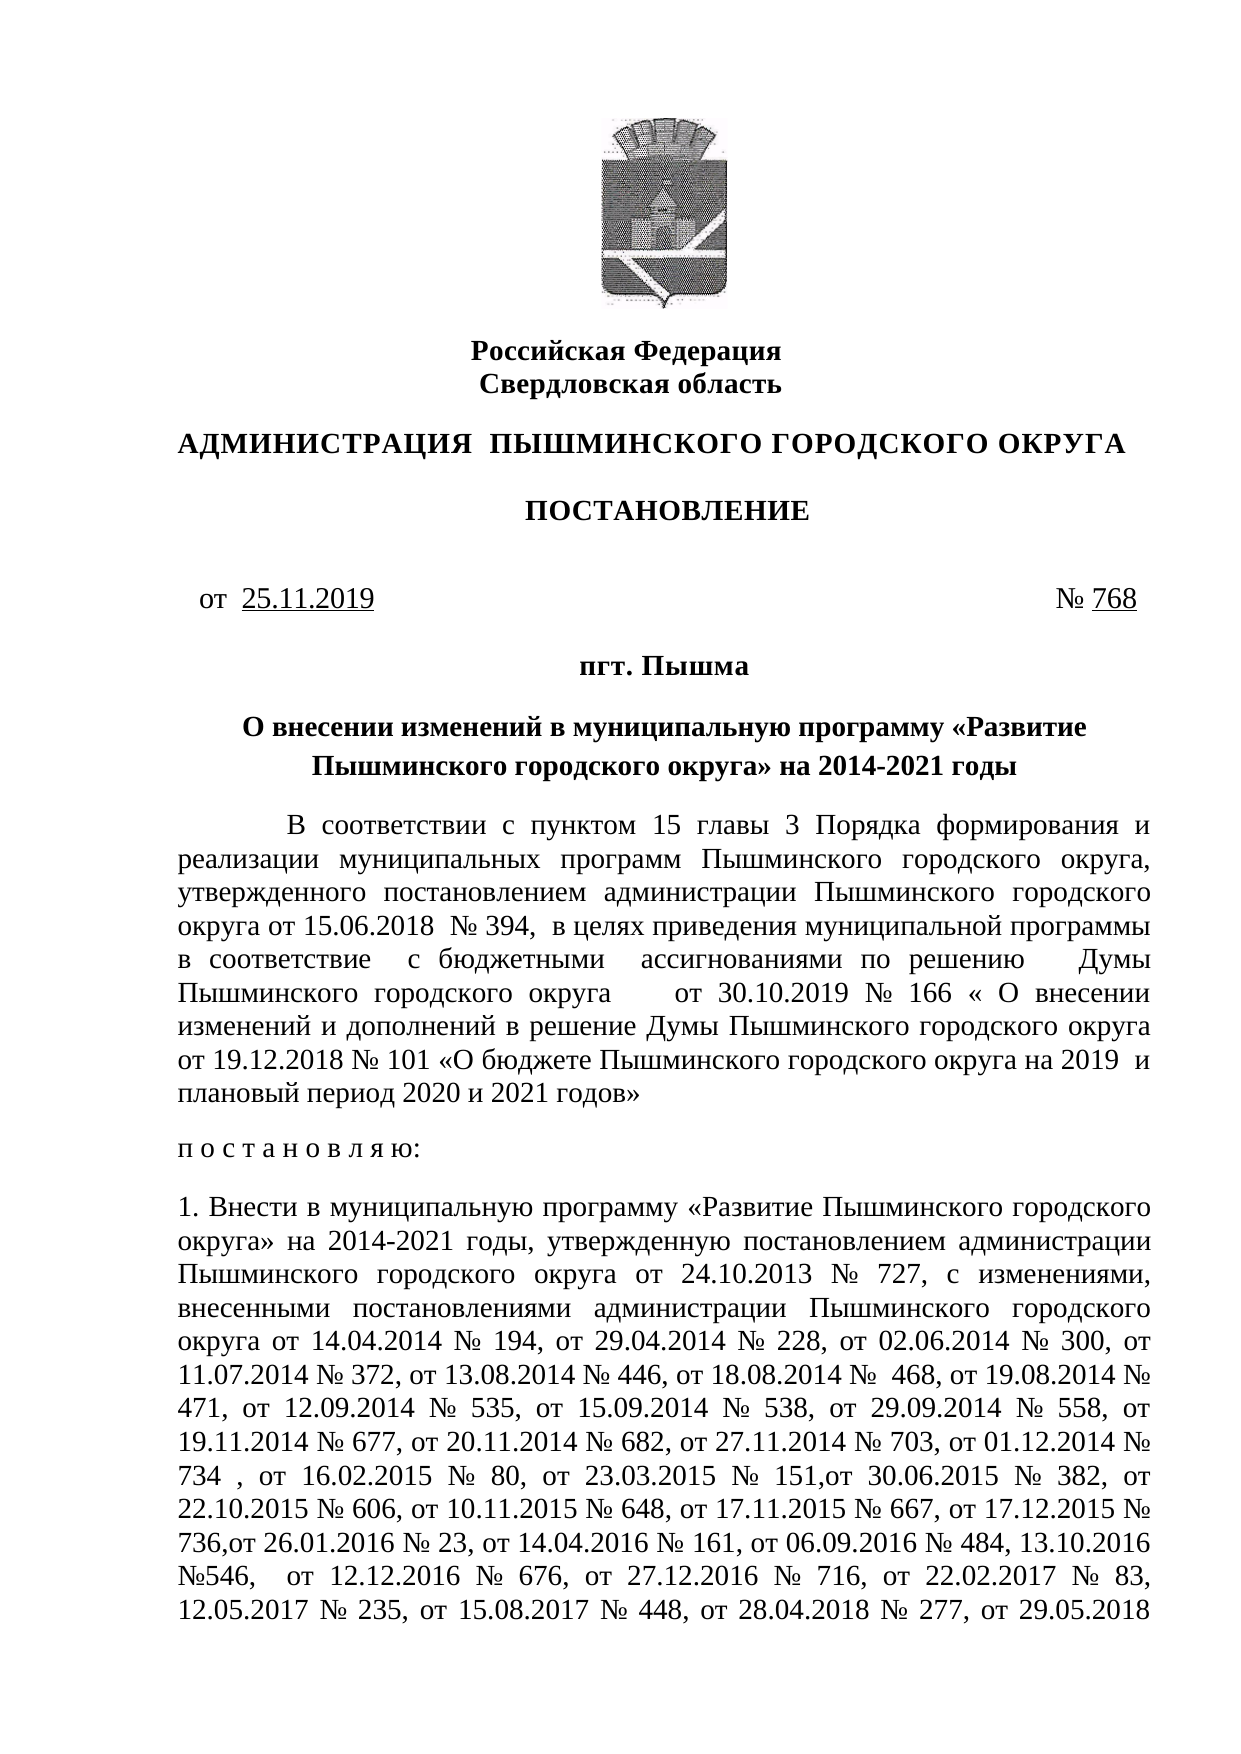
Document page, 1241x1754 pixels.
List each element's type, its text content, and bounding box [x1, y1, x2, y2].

text О внесении изменений в муниципальную программу «Развитие Пышминского городского округа» на 2014-2021 годы [177, 709, 1152, 781]
picture [601, 118, 728, 309]
text АДМИНИСТРАЦИЯ ПЫШМИНСКОГО ГОРОДСКОГО ОКРУГА [177, 400, 1152, 467]
text Свердловская область [177, 367, 782, 400]
text п о с т а н о в л я ю: [177, 1130, 1152, 1163]
text от 25.11.2019 № 768 [177, 554, 1150, 622]
text В соответствии с пунктом 15 главы 3 Порядка формирования и реализации муниципальных программ Пышминского городского округа, утвержденного постановлением администрации Пышминского городского округа от 15.06.2018 № 394, в целях приведения муниципальной программы в соответствие с бюджетными ассигнованиями по решению Думы Пышминского городского округа от 30.10.2019 № 166 « О внесении изменений и дополнений в решение Думы Пышминского городского округа от 19.12.2018 № 101 «О бюджете Пышминского городского округа на 2019 и плановый период 2020 и 2021 годов» [177, 807, 1152, 1109]
text пгт. Пышма [177, 622, 1151, 688]
text ПОСТАНОВЛЕНИЕ [177, 467, 1150, 534]
text Российская Федерация [177, 334, 782, 367]
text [177, 1189, 1152, 1625]
